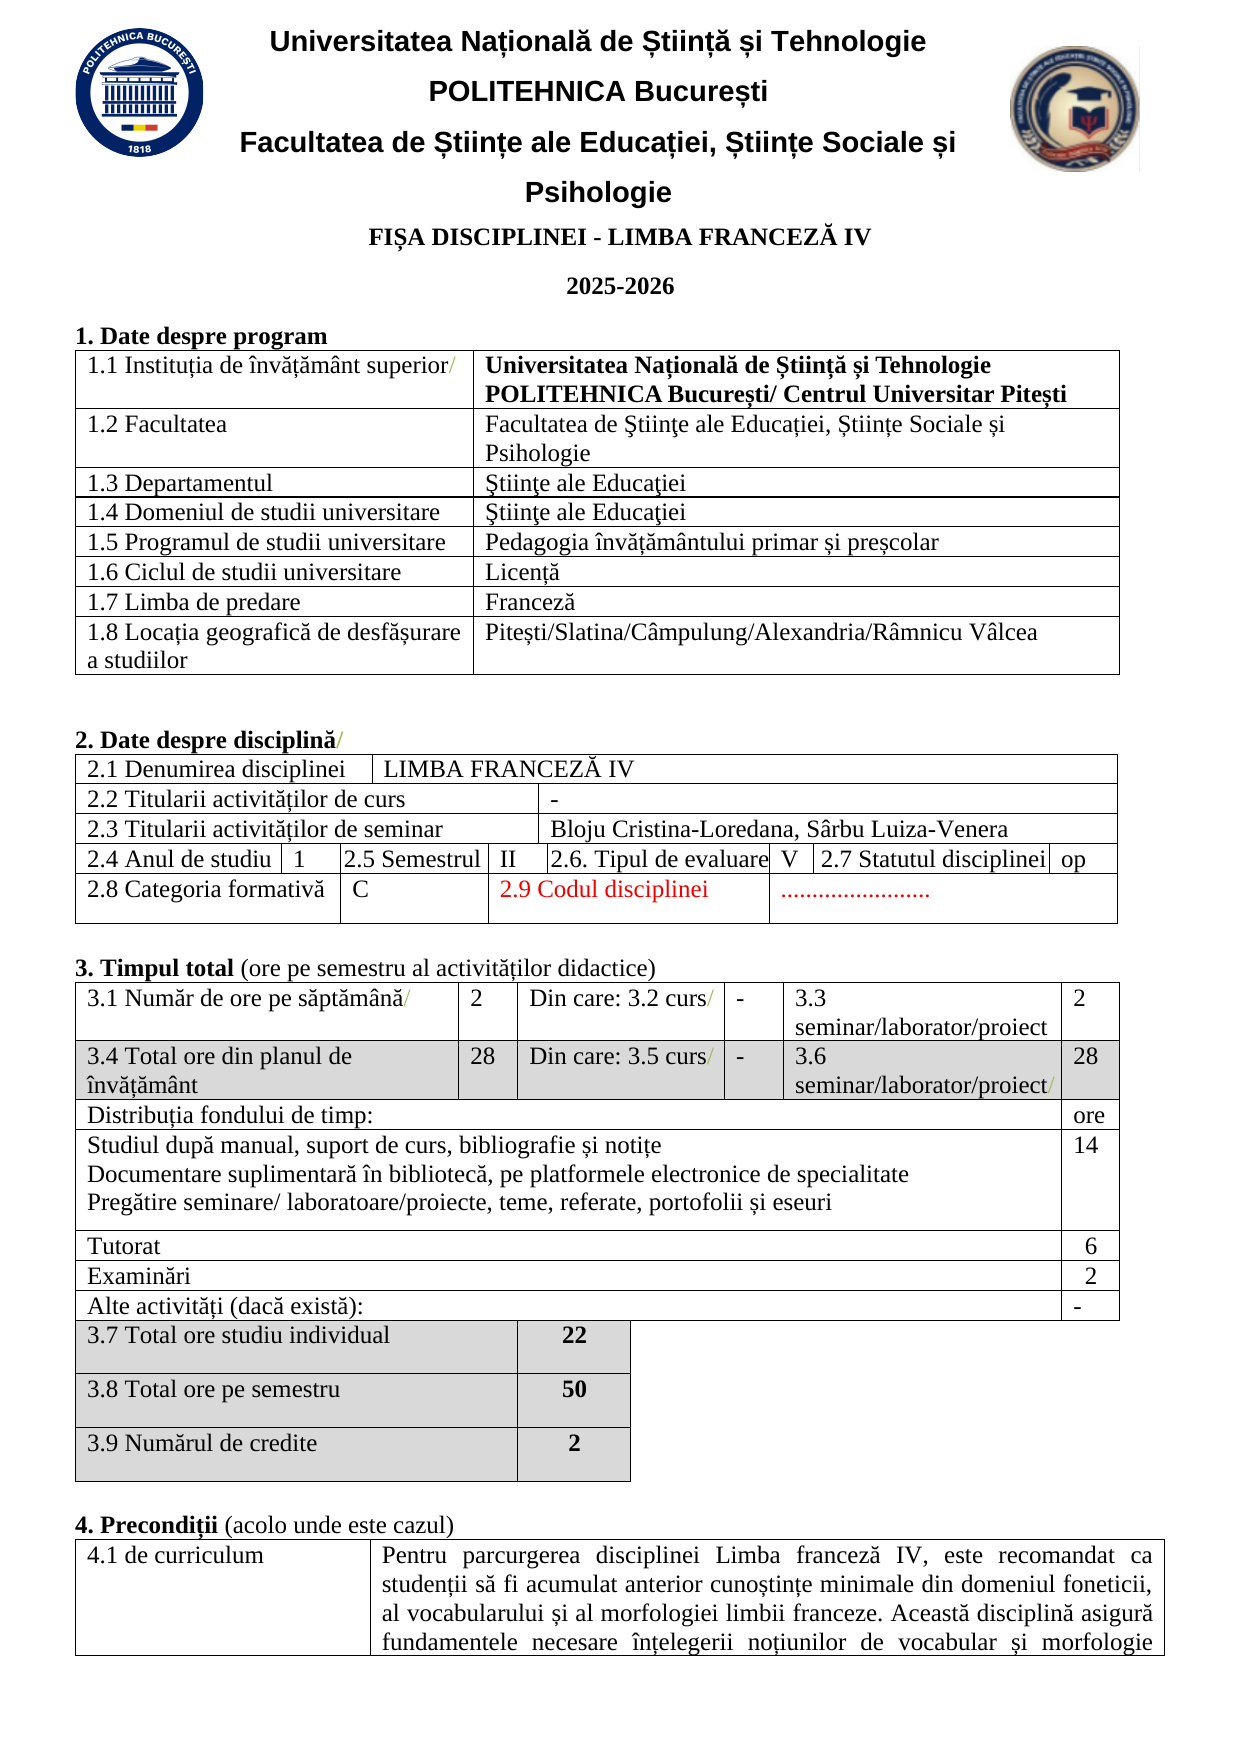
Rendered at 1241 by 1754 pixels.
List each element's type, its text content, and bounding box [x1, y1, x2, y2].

table_cell Ştiinţe ale Educaţiei [474, 468, 1119, 496]
table_cell Pedagogia învățământului primar și preșcolar [474, 527, 1119, 556]
table_cell 3.7 Total ore studiu individual [76, 1321, 517, 1373]
table_cell 14 [1062, 1130, 1119, 1230]
table_header 4.1 de curriculum [76, 1540, 370, 1655]
table_cell 2.2 Titularii activităților de curs [76, 784, 538, 813]
table_cell 28 [1062, 1041, 1119, 1099]
table_cell 2.8 Categoria formativă [76, 874, 340, 923]
table_cell 1.4 Domeniul de studii universitare [76, 498, 473, 526]
table_cell 1 [282, 844, 340, 873]
table_cell Studiul după manual, suport de curs, bibliografie și notițe Documentare suplimentară în bibliotecă, pe platformele electronice de specialitate Pregătire seminare/ laboratoare/proiecte, teme, referate, portofolii și eseuri [76, 1130, 1061, 1230]
table_cell Examinări [76, 1261, 1061, 1290]
table_cell 3.9 Numărul de credite [76, 1428, 517, 1481]
table_header 2.1 Denumirea disciplinei [76, 755, 372, 783]
table_cell V [770, 844, 813, 873]
text 3. Timpul total (ore pe semestru al activităților didactice) [75, 953, 1165, 982]
table_cell Licență [474, 557, 1119, 586]
table_cell 1.2 Facultatea [76, 409, 473, 467]
table_cell 6 [1062, 1231, 1119, 1260]
table_cell 22 [518, 1321, 630, 1373]
table_cell Pitești/Slatina/Câmpulung/Alexandria/Râmnicu Vâlcea [474, 617, 1119, 674]
table_cell - [539, 784, 1117, 813]
text 4. Precondiții (acolo unde este cazul) [75, 1511, 1165, 1539]
table_cell Bloju Cristina-Loredana, Sârbu Luiza-Venera [539, 814, 1117, 843]
table_cell 2.5 Semestrul [341, 844, 488, 873]
table_cell op [1050, 844, 1117, 873]
table_cell 2 [518, 1428, 630, 1481]
table_cell ore [1062, 1100, 1119, 1129]
picture [75, 28, 204, 112]
picture [1010, 46, 1142, 172]
table_cell Tutorat [76, 1231, 1061, 1260]
table_cell Alte activități (dacă există): [76, 1291, 1061, 1319]
table_cell 28 [459, 1041, 517, 1099]
table_cell Din care: 3.5 curs/ [518, 1041, 724, 1099]
table_cell 50 [518, 1374, 630, 1427]
table_cell - [725, 1041, 783, 1099]
table_cell Ştiinţe ale Educaţiei [474, 498, 1119, 526]
table_header 3.3 seminar/laborator/proiect [784, 983, 1061, 1040]
table_header 1.1 Instituția de învățământ superior/ [76, 351, 473, 408]
table_cell 3.6 seminar/laborator/proiect/ [784, 1041, 1061, 1099]
table_cell 3.4 Total ore din planul de învățământ [76, 1041, 458, 1099]
table_cell Distribuția fondului de timp: [76, 1100, 1061, 1129]
table_cell 2.4 Anul de studiu [76, 844, 281, 873]
text FIȘA DISCIPLINEI - LIMBA FRANCEZĂ IV [75, 112, 1165, 250]
table_header Universitatea Națională de Știință și Tehnologie POLITEHNICA București/ Centrul Universitar Pitești [474, 351, 1119, 408]
text 1. Date despre program [75, 321, 1165, 349]
table_cell - [1062, 1291, 1119, 1319]
table_cell 2.3 Titularii activităților de seminar [76, 814, 538, 843]
table_cell C [341, 874, 488, 923]
table_cell 2 [1062, 1261, 1119, 1290]
table_cell 3.8 Total ore pe semestru [76, 1374, 517, 1427]
table_cell 1.3 Departamentul [76, 468, 473, 496]
table_header - [725, 983, 783, 1040]
table_cell 1.6 Ciclul de studii universitare [76, 557, 473, 586]
table_cell 2.7 Statutul disciplinei [814, 844, 1049, 873]
text 2. Date despre disciplină/ [75, 725, 1165, 753]
table_header 2 [1062, 983, 1119, 1040]
text 2025-2026 [75, 271, 1165, 300]
table_cell Franceză [474, 587, 1119, 616]
table_header 2 [459, 983, 517, 1040]
table_header LIMBA FRANCEZĂ IV [373, 755, 1117, 783]
table_cell 1.5 Programul de studii universitare [76, 527, 473, 556]
table_cell ........................ [770, 874, 1117, 923]
table_cell 1.8 Locația geografică de desfășurare a studiilor [76, 617, 473, 674]
table_header Din care: 3.2 curs/ [518, 983, 724, 1040]
table_cell II [489, 844, 547, 873]
table_cell 2.9 Codul disciplinei [489, 874, 769, 923]
table_cell 2.6. Tipul de evaluare [548, 844, 769, 873]
table_cell 1.7 Limba de predare [76, 587, 473, 616]
table_header 3.1 Număr de ore pe săptămână/ [76, 983, 458, 1040]
table_cell Facultatea de Ştiinţe ale Educației, Științe Sociale și Psihologie [474, 409, 1119, 467]
